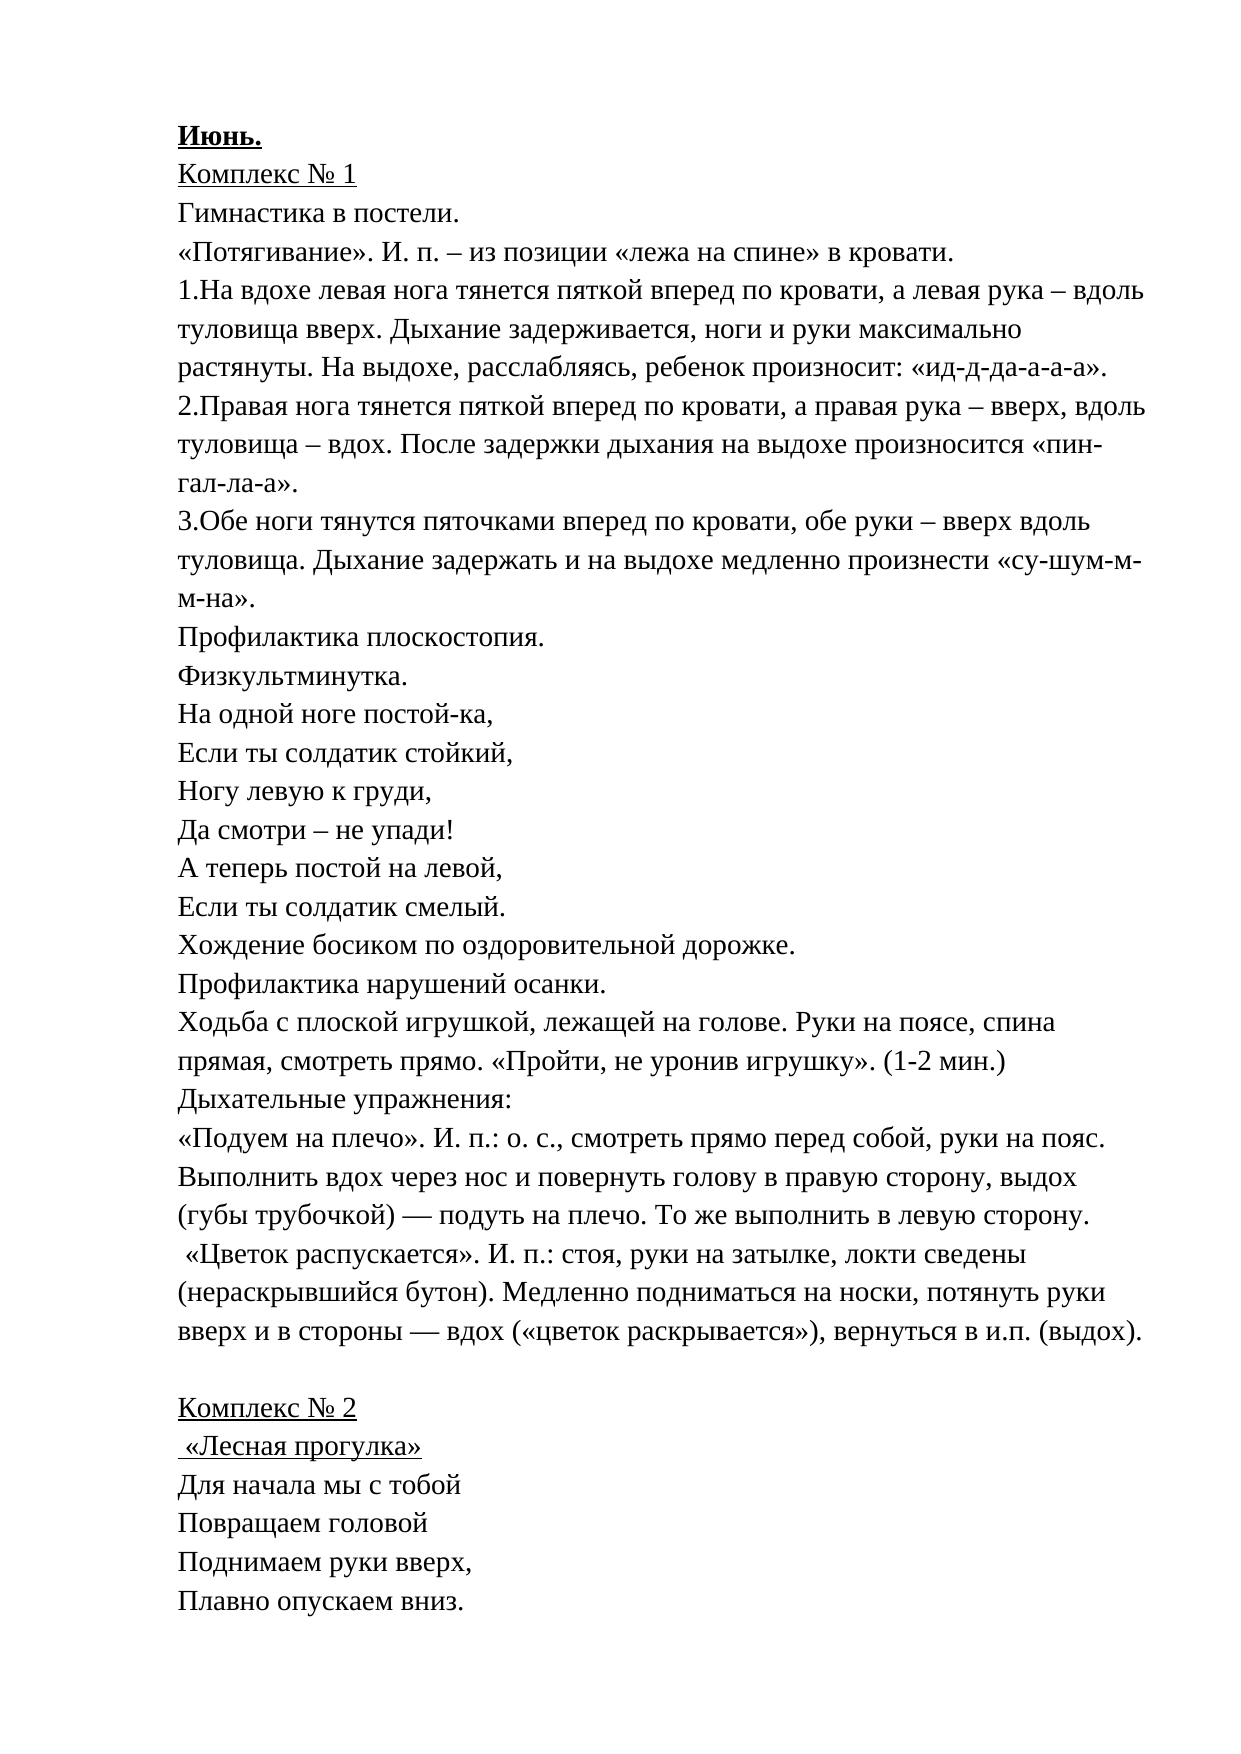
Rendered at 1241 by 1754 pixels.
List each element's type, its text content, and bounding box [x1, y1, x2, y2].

text Плавно опускаем вниз. [177, 1583, 1152, 1616]
text «Потягивание». И. п. – из позиции «лежа на спине» в кровати. [177, 234, 1152, 267]
text Для начала мы с тобой [177, 1467, 1152, 1501]
text «Цветок распускается». И. п.: стоя, руки на затылке, локти сведены (нераскрывшийся бутон). Медленно подниматься на носки, потянуть руки вверх и в стороны — вдох («цветок раскрывается»), вернуться в и.п. (выдох). [177, 1236, 1152, 1346]
text 1.На вдохе левая нога тянется пяткой вперед по кровати, а левая рука – вдоль туловища вверх. Дыхание задерживается, ноги и руки максимально растянуты. На выдохе, расслабляясь, ребенок произносит: «ид-д-да-а-а-а». [177, 272, 1152, 383]
text Поднимаем руки вверх, [177, 1544, 1152, 1578]
text Профилактика плоскостопия. [177, 619, 1152, 653]
text Профилактика нарушений осанки. [177, 966, 1152, 999]
text «Подуем на плечо». И. п.: о. с., смотреть прямо перед собой, руки на пояс. Выполнить вдох через нос и повернуть голову в правую сторону, выдох (губы трубочкой) — подуть на плечо. То же выполнить в левую сторону. [177, 1120, 1152, 1231]
text На одной ноге постой-ка, [177, 696, 1152, 730]
text Гимнастика в постели. [177, 195, 1152, 229]
text Физкультминутка. [177, 658, 1152, 691]
text Если ты солдатик стойкий, [177, 735, 1152, 768]
text Ходьба с плоской игрушкой, лежащей на голове. Руки на поясе, спина прямая, смотреть прямо. «Пройти, не уронив игрушку». (1-2 мин.) [177, 1004, 1152, 1077]
text Комплекс № 1 [177, 157, 1152, 190]
text А теперь постой на левой, [177, 850, 1152, 884]
text Да смотри – не упади! [177, 812, 1152, 845]
text Повращаем головой [177, 1506, 1152, 1539]
text 2.Правая нога тянется пяткой вперед по кровати, а правая рука – вверх, вдоль туловища – вдох. После задержки дыхания на выдохе произносится «пин-гал-ла-а». [177, 388, 1152, 498]
text Комплекс № 2 [177, 1390, 1152, 1423]
text Хождение босиком по оздоровительной дорожке. [177, 927, 1152, 961]
text Ногу левую к груди, [177, 773, 1152, 807]
text Дыхательные упражнения: [177, 1082, 1152, 1115]
text Если ты солдатик смелый. [177, 889, 1152, 922]
text 3.Обе ноги тянутся пяточками вперед по кровати, обе руки – вверх вдоль туловища. Дыхание задержать и на выдохе медленно произнести «су-шум-м-м-на». [177, 503, 1152, 614]
text Июнь. [177, 118, 1152, 152]
text «Лесная прогулка» [177, 1428, 1152, 1462]
